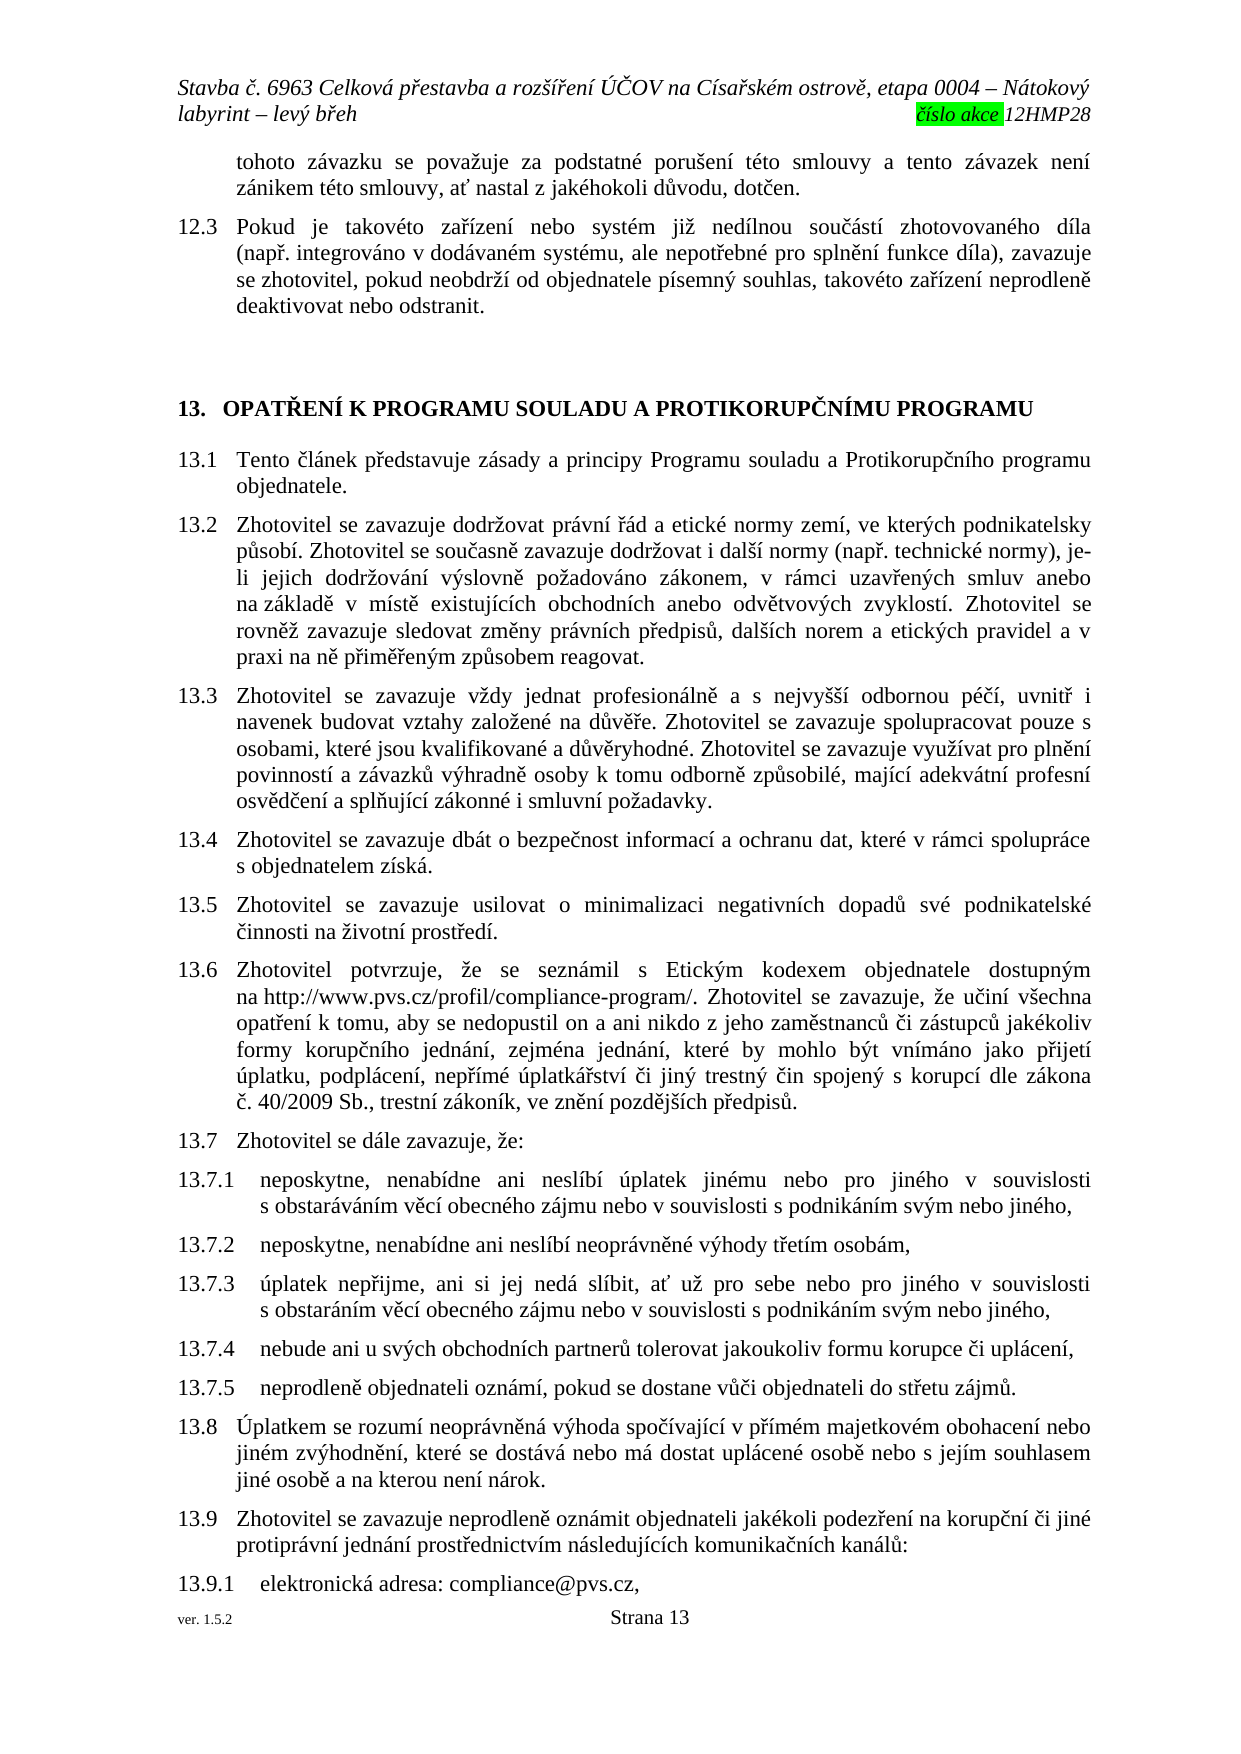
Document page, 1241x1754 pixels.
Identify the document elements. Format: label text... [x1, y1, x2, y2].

text neposkytne, nenabídne ani neslíbí neoprávněné výhody třetím osobám, [177, 1231, 1092, 1258]
text Zhotovitel se zavazuje dbát o bezpečnost informací a ochranu dat, které v rámci spolupráce s objednatelem získá. [177, 826, 1092, 879]
text Zhotovitel se dále zavazuje, že: [177, 1127, 1092, 1153]
text Tento článek představuje zásady a principy Programu souladu a Protikorupčního programu objednatele. [177, 446, 1092, 499]
text Zhotovitel se zavazuje neprodleně oznámit objednateli jakékoli podezření na korupční či jiné protiprávní jednání prostřednictvím následujících komunikačních kanálů: [177, 1504, 1092, 1557]
text neprodleně objednateli oznámí, pokud se dostane vůči objednateli do střetu zájmů. [177, 1374, 1092, 1401]
text nebude ani u svých obchodních partnerů tolerovat jakoukoliv formu korupce či uplácení, [177, 1335, 1092, 1362]
text Zhotovitel potvrzuje, že se seznámil s Etickým kodexem objednatele dostupným na http://www.pvs.cz/profil/compliance-program/. Zhotovitel se zavazuje, že učiní všechna opatření k tomu, aby se nedopustil on a ani nikdo z jeho zaměstnanců či zástupců jakékoliv formy korupčního jednání, zejména jednání, které by mohlo být vnímáno jako přijetí úplatku, podplácení, nepřímé úplatkářství či jiný trestný čin spojený s korupcí dle zákona č. 40/2009 Sb., trestní zákoník, ve znění pozdějších předpisů. [177, 957, 1092, 1115]
text Zhotovitel se zavazuje usilovat o minimalizaci negativních dopadů své podnikatelské činnosti na životní prostředí. [177, 891, 1092, 944]
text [177, 148, 1092, 200]
text Zhotovitel se zavazuje vždy jednat profesionálně a s nejvyšší odbornou péčí, uvnitř i navenek budovat vztahy založené na důvěře. Zhotovitel se zavazuje spolupracovat pouze s osobami, které jsou kvalifikované a důvěryhodné. Zhotovitel se zavazuje využívat pro plnění povinností a závazků výhradně osoby k tomu odborně způsobilé, mající adekvátní profesní osvědčení a splňující zákonné i smluvní požadavky. [177, 682, 1092, 814]
text Zhotovitel se zavazuje dodržovat právní řád a etické normy zemí, ve kterých podnikatelsky působí. Zhotovitel se současně zavazuje dodržovat i další normy (např. technické normy), je-li jejich dodržování výslovně požadováno zákonem, v rámci uzavřených smluv anebo na základě v místě existujících obchodních anebo odvětvových zvyklostí. Zhotovitel se rovněž zavazuje sledovat změny právních předpisů, dalších norem a etických pravidel a v praxi na ně přiměřeným způsobem reagovat. [177, 511, 1092, 669]
text neposkytne, nenabídne ani neslíbí úplatek jinému nebo pro jiného v souvislosti s obstaráváním věcí obecného zájmu nebo v souvislosti s podnikáním svým nebo jiného, [177, 1166, 1092, 1219]
text elektronická adresa: compliance@pvs.cz, [177, 1570, 1092, 1596]
text úplatek nepřijme, ani si jej nedá slíbit, ať už pro sebe nebo pro jiného v souvislosti s obstaráním věcí obecného zájmu nebo v souvislosti s podnikáním svým nebo jiného, [177, 1270, 1092, 1323]
text Úplatkem se rozumí neoprávněná výhoda spočívající v přímém majetkovém obohacení nebo jiném zvýhodnění, které se dostává nebo má dostat uplácené osobě nebo s jejím souhlasem jiné osobě a na kterou není nárok. [177, 1413, 1092, 1492]
subtitle OPATŘENÍ K PROGRAMU SOULADU A PROTIKORUPČNÍMU PROGRAMU [177, 395, 1092, 421]
text Pokud je takovéto zařízení nebo systém již nedílnou součástí zhotovovaného díla (např. integrováno v dodávaném systému, ale nepotřebné pro splnění funkce díla), zavazuje se zhotovitel, pokud neobdrží od objednatele písemný souhlas, takovéto zařízení neprodleně deaktivovat nebo odstranit. [177, 213, 1092, 318]
